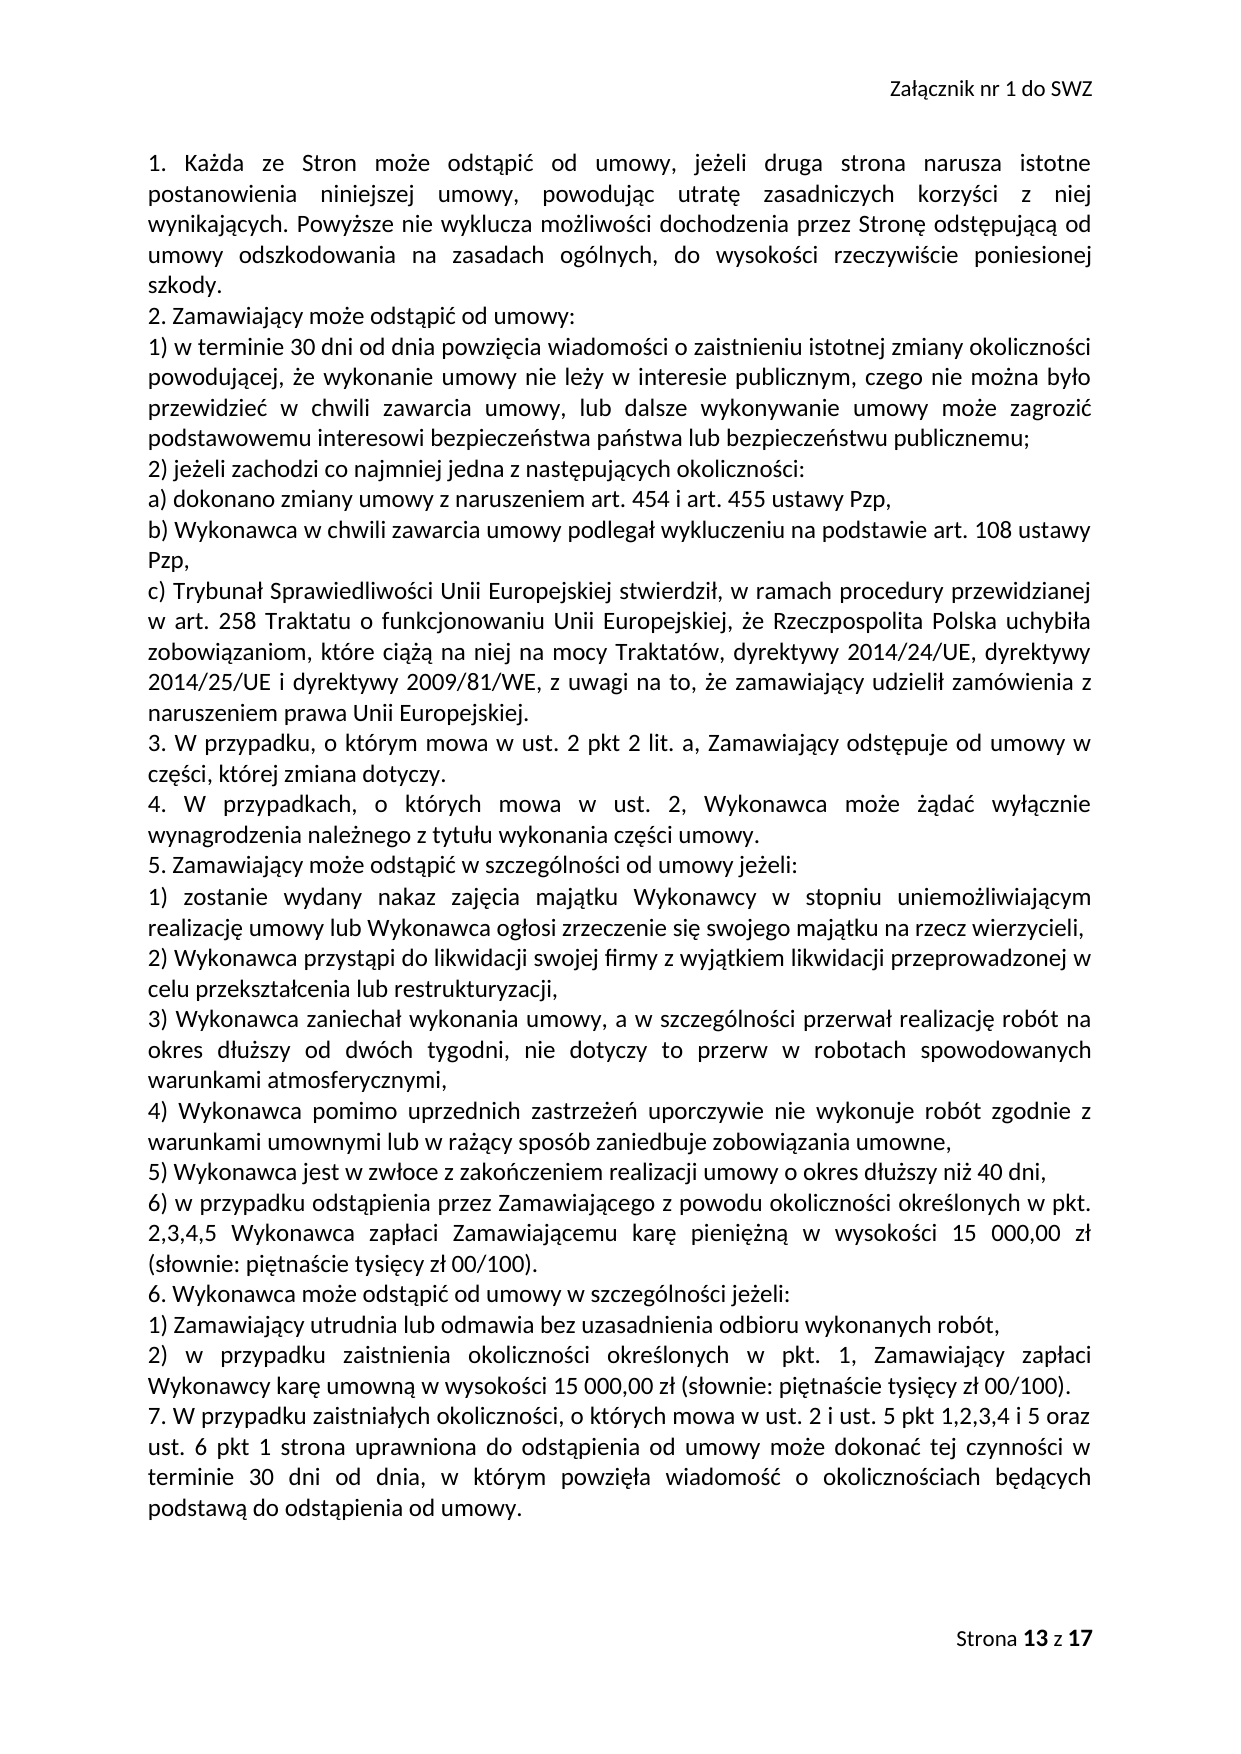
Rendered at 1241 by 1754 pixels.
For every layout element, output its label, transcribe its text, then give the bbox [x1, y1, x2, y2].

text 2) w przypadku zaistnienia okoliczności określonych w pkt. 1, Zamawiający zapłaci Wykonawcy karę umowną w wysokości 15 000,00 zł (słownie: piętnaście tysięcy zł 00/100). [148, 1339, 1093, 1400]
text 1) w terminie 30 dni od dnia powzięcia wiadomości o zaistnieniu istotnej zmiany okoliczności powodującej, że wykonanie umowy nie leży w interesie publicznym, czego nie można było przewidzieć w chwili zawarcia umowy, lub dalsze wykonywanie umowy może zagrozić podstawowemu interesowi bezpieczeństwa państwa lub bezpieczeństwu publicznemu; [148, 331, 1093, 453]
text 1) Zamawiający utrudnia lub odmawia bez uzasadnienia odbioru wykonanych robót, [148, 1309, 1093, 1339]
text c) Trybunał Sprawiedliwości Unii Europejskiej stwierdził, w ramach procedury przewidzianej w art. 258 Traktatu o funkcjonowaniu Unii Europejskiej, że Rzeczpospolita Polska uchybiła zobowiązaniom, które ciążą na niej na mocy Traktatów, dyrektywy 2014/24/UE, dyrektywy 2014/25/UE i dyrektywy 2009/81/WE, z uwagi na to, że zamawiający udzielił zamówienia z naruszeniem prawa Unii Europejskiej. [148, 575, 1093, 727]
text b) Wykonawca w chwili zawarcia umowy podlegał wykluczeniu na podstawie art. 108 ustawy Pzp, [148, 514, 1093, 575]
text 2) Wykonawca przystąpi do likwidacji swojej firmy z wyjątkiem likwidacji przeprowadzonej w celu przekształcenia lub restrukturyzacji, [148, 943, 1093, 1004]
text 1. Każda ze Stron może odstąpić od umowy, jeżeli druga strona narusza istotne postanowienia niniejszej umowy, powodując utratę zasadniczych korzyści z niej wynikających. Powyższe nie wyklucza możliwości dochodzenia przez Stronę odstępującą od umowy odszkodowania na zasadach ogólnych, do wysokości rzeczywiście poniesionej szkody. [148, 148, 1093, 300]
text 3) Wykonawca zaniechał wykonania umowy, a w szczególności przerwał realizację robót na okres dłuższy od dwóch tygodni, nie dotyczy to przerw w robotach spowodowanych warunkami atmosferycznymi, [148, 1004, 1093, 1095]
text 6) w przypadku odstąpienia przez Zamawiającego z powodu okoliczności określonych w pkt. 2,3,4,5 Wykonawca zapłaci Zamawiającemu karę pieniężną w wysokości 15 000,00 zł (słownie: piętnaście tysięcy zł 00/100). [148, 1187, 1093, 1278]
text 3. W przypadku, o którym mowa w ust. 2 pkt 2 lit. a, Zamawiający odstępuje od umowy w części, której zmiana dotyczy. [148, 727, 1093, 788]
text 7. W przypadku zaistniałych okoliczności, o których mowa w ust. 2 i ust. 5 pkt 1,2,3,4 i 5 oraz ust. 6 pkt 1 strona uprawniona do odstąpienia od umowy może dokonać tej czynności w terminie 30 dni od dnia, w którym powzięła wiadomość o okolicznościach będących podstawą do odstąpienia od umowy. [148, 1400, 1093, 1522]
text 4) Wykonawca pomimo uprzednich zastrzeżeń uporczywie nie wykonuje robót zgodnie z warunkami umownymi lub w rażący sposób zaniedbuje zobowiązania umowne, [148, 1095, 1093, 1156]
text 1) zostanie wydany nakaz zajęcia majątku Wykonawcy w stopniu uniemożliwiającym realizację umowy lub Wykonawca ogłosi zrzeczenie się swojego majątku na rzecz wierzycieli, [148, 882, 1093, 943]
text 4. W przypadkach, o których mowa w ust. 2, Wykonawca może żądać wyłącznie wynagrodzenia należnego z tytułu wykonania części umowy. [148, 788, 1093, 849]
text a) dokonano zmiany umowy z naruszeniem art. 454 i art. 455 ustawy Pzp, [148, 483, 1093, 514]
text 5. Zamawiający może odstąpić w szczególności od umowy jeżeli: [148, 849, 1093, 880]
text 5) Wykonawca jest w zwłoce z zakończeniem realizacji umowy o okres dłuższy niż 40 dni, [148, 1156, 1093, 1187]
text 2) jeżeli zachodzi co najmniej jedna z następujących okoliczności: [148, 453, 1093, 483]
text 6. Wykonawca może odstąpić od umowy w szczególności jeżeli: [148, 1278, 1093, 1309]
text 2. Zamawiający może odstąpić od umowy: [148, 300, 1093, 331]
